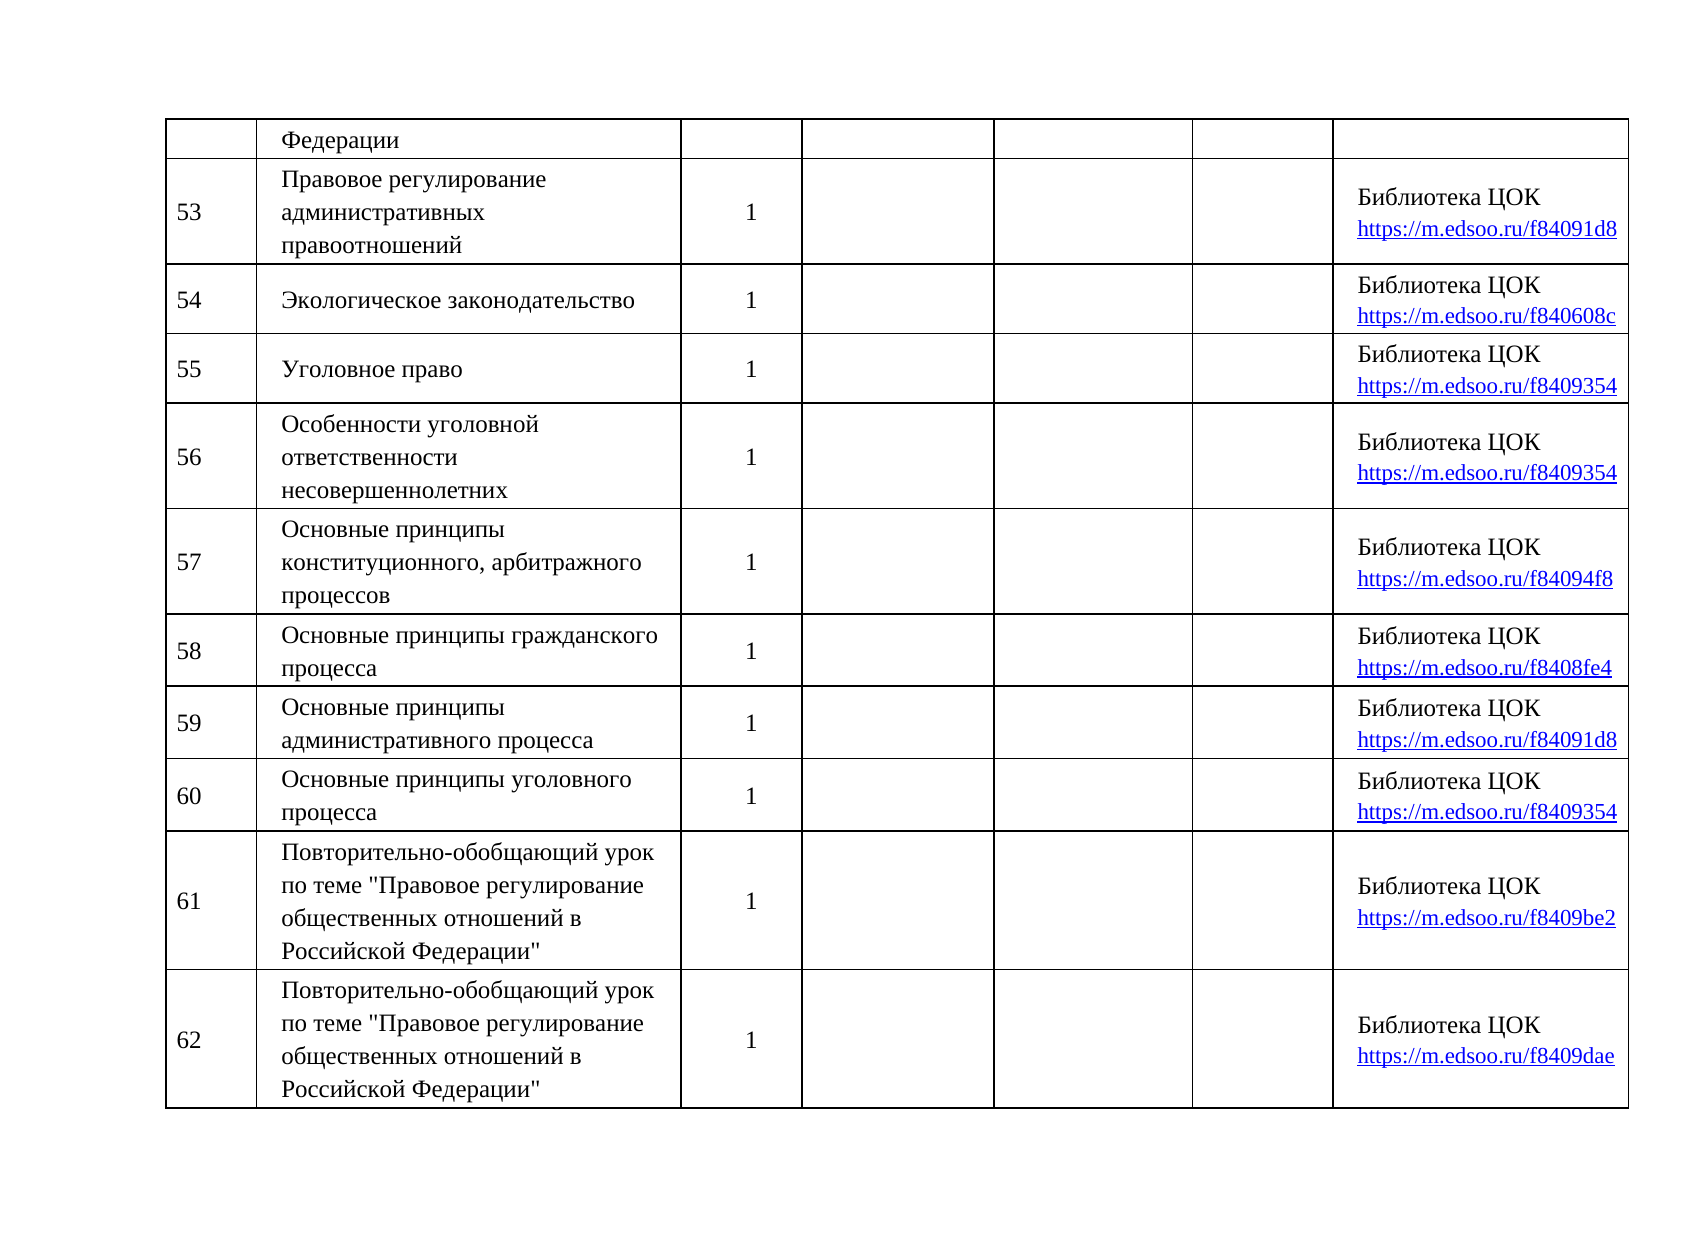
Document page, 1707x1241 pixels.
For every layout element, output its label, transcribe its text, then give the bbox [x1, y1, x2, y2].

table_cell [1193, 404, 1332, 507]
table_cell 57 [167, 509, 256, 613]
table_cell Особенности уголовной ответственности несовершеннолетних [257, 404, 680, 507]
table_cell Библиотека ЦОК https://m.edsoo.ru/f8409354 [1334, 404, 1628, 507]
table_cell Библиотека ЦОК https://m.edsoo.ru/f8409354 [1334, 334, 1628, 402]
table_cell [803, 759, 993, 830]
table_cell 53 [167, 159, 256, 263]
table_cell [995, 832, 1192, 968]
table_cell [803, 334, 993, 402]
table_cell [995, 759, 1192, 830]
table_cell Основные принципы конституционного, арбитражного процессов [257, 509, 680, 613]
table_cell [803, 832, 993, 968]
table_cell 1 [682, 615, 801, 685]
table_cell [1193, 759, 1332, 830]
table_cell [995, 615, 1192, 685]
table_cell [1193, 159, 1332, 263]
table_cell Уголовное право [257, 334, 680, 402]
table_cell [995, 970, 1192, 1107]
table_cell Библиотека ЦОК https://m.edsoo.ru/f8409dae [1334, 970, 1628, 1107]
table_cell [1193, 615, 1332, 685]
table_cell Правовое регулирование административных правоотношений [257, 159, 680, 263]
table_cell 61 [167, 832, 256, 968]
table_cell 58 [167, 615, 256, 685]
table_cell Основные принципы уголовного процесса [257, 759, 680, 830]
table_cell 60 [167, 759, 256, 830]
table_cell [257, 120, 680, 157]
table_cell 55 [167, 334, 256, 402]
table_cell 1 [682, 970, 801, 1107]
table_cell 1 [682, 159, 801, 263]
table_cell Повторительно-обобщающий урок по теме "Правовое регулирование общественных отношений в Российской Федерации" [257, 832, 680, 968]
table_cell [995, 509, 1192, 613]
table_cell 56 [167, 404, 256, 507]
table_cell 54 [167, 265, 256, 332]
table_cell Повторительно-обобщающий урок по теме "Правовое регулирование общественных отношений в Российской Федерации" [257, 970, 680, 1107]
table_cell [995, 687, 1192, 758]
table_cell 52 [167, 120, 256, 157]
table_cell [995, 334, 1192, 402]
table_cell 1 [682, 509, 801, 613]
table_cell [1193, 120, 1332, 157]
table_cell [1193, 509, 1332, 613]
table_cell Экологическое законодательство [257, 265, 680, 332]
table_cell [803, 404, 993, 507]
table_cell [995, 265, 1192, 332]
table_cell [1193, 687, 1332, 758]
table_cell Библиотека ЦОК https://m.edsoo.ru/f84091d8 [1334, 687, 1628, 758]
table_cell 1 [682, 832, 801, 968]
table_cell [803, 509, 993, 613]
table_cell Библиотека ЦОК https://m.edsoo.ru/f84091d8 [1334, 159, 1628, 263]
table_cell [1193, 970, 1332, 1107]
table_cell [1193, 265, 1332, 332]
table_cell [1334, 120, 1628, 157]
table_cell 59 [167, 687, 256, 758]
table_cell Библиотека ЦОК https://m.edsoo.ru/f840608c [1334, 265, 1628, 332]
table_cell [803, 615, 993, 685]
table_cell [803, 970, 993, 1107]
table_cell 1 [682, 120, 801, 157]
table_cell 1 [682, 265, 801, 332]
table_cell Основные принципы гражданского процесса [257, 615, 680, 685]
table_cell Основные принципы административного процесса [257, 687, 680, 758]
table_cell Библиотека ЦОК https://m.edsoo.ru/f8409be2 [1334, 832, 1628, 968]
table_cell [995, 159, 1192, 263]
table_cell [1193, 334, 1332, 402]
table_cell 1 [682, 687, 801, 758]
table_cell [995, 404, 1192, 507]
table_cell [803, 120, 993, 157]
table_cell Библиотека ЦОК https://m.edsoo.ru/f8408fe4 [1334, 615, 1628, 685]
table_cell Библиотека ЦОК https://m.edsoo.ru/f84094f8 [1334, 509, 1628, 613]
table_cell [803, 159, 993, 263]
table_cell [995, 120, 1192, 157]
table_cell Библиотека ЦОК https://m.edsoo.ru/f8409354 [1334, 759, 1628, 830]
table_cell 1 [682, 334, 801, 402]
table_cell [1193, 832, 1332, 968]
table_cell [803, 687, 993, 758]
table_cell 1 [682, 759, 801, 830]
table_cell [803, 265, 993, 332]
table_cell 62 [167, 970, 256, 1107]
table_cell 1 [682, 404, 801, 507]
